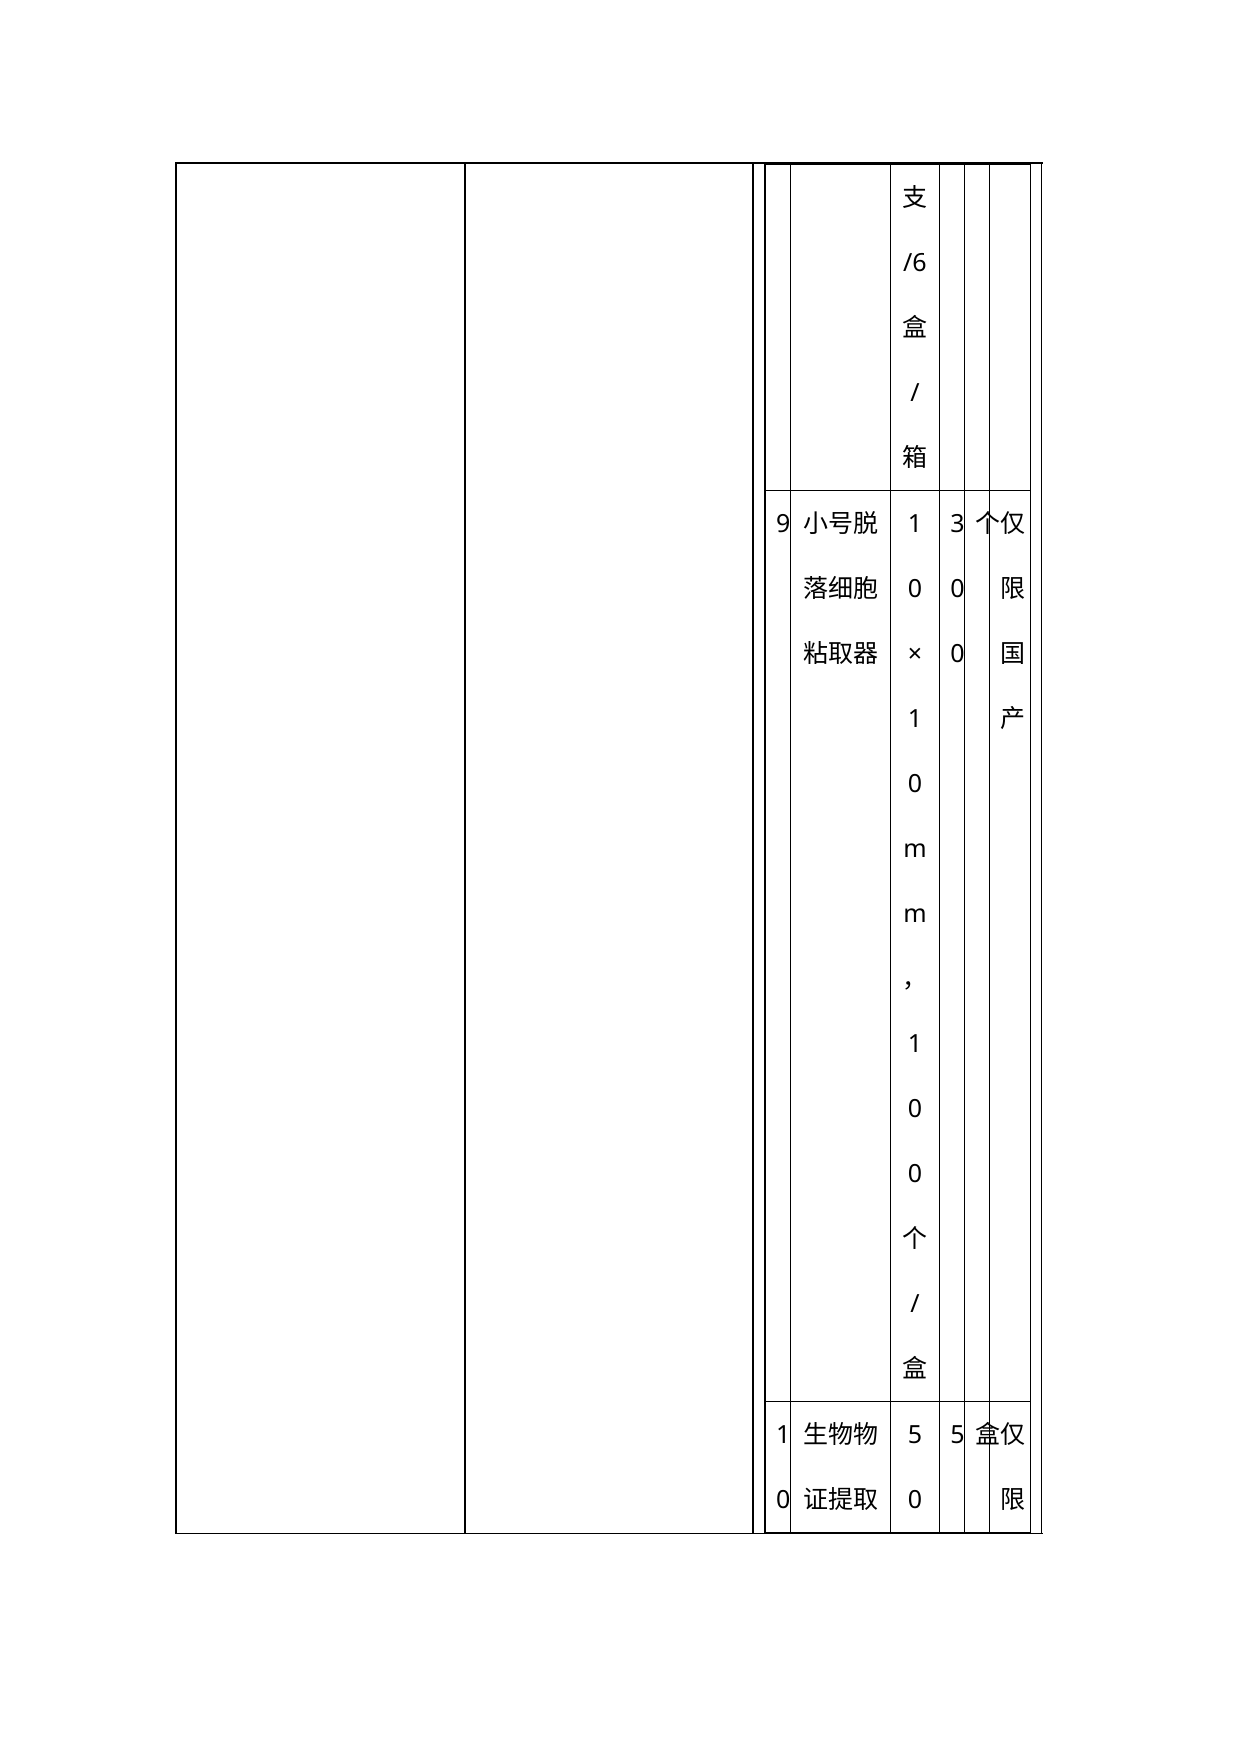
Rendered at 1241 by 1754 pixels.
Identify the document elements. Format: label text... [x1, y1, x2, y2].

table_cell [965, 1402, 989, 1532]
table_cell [791, 165, 890, 490]
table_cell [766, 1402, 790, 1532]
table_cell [1031, 164, 1041, 1533]
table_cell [766, 165, 790, 490]
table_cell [965, 165, 989, 490]
table_cell [177, 164, 464, 1533]
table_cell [891, 165, 939, 490]
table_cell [754, 164, 764, 1533]
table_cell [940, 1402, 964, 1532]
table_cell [990, 1402, 1030, 1532]
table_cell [990, 165, 1030, 490]
table_cell 1 [466, 164, 752, 1533]
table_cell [891, 1402, 939, 1532]
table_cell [791, 1402, 890, 1532]
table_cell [940, 165, 964, 490]
